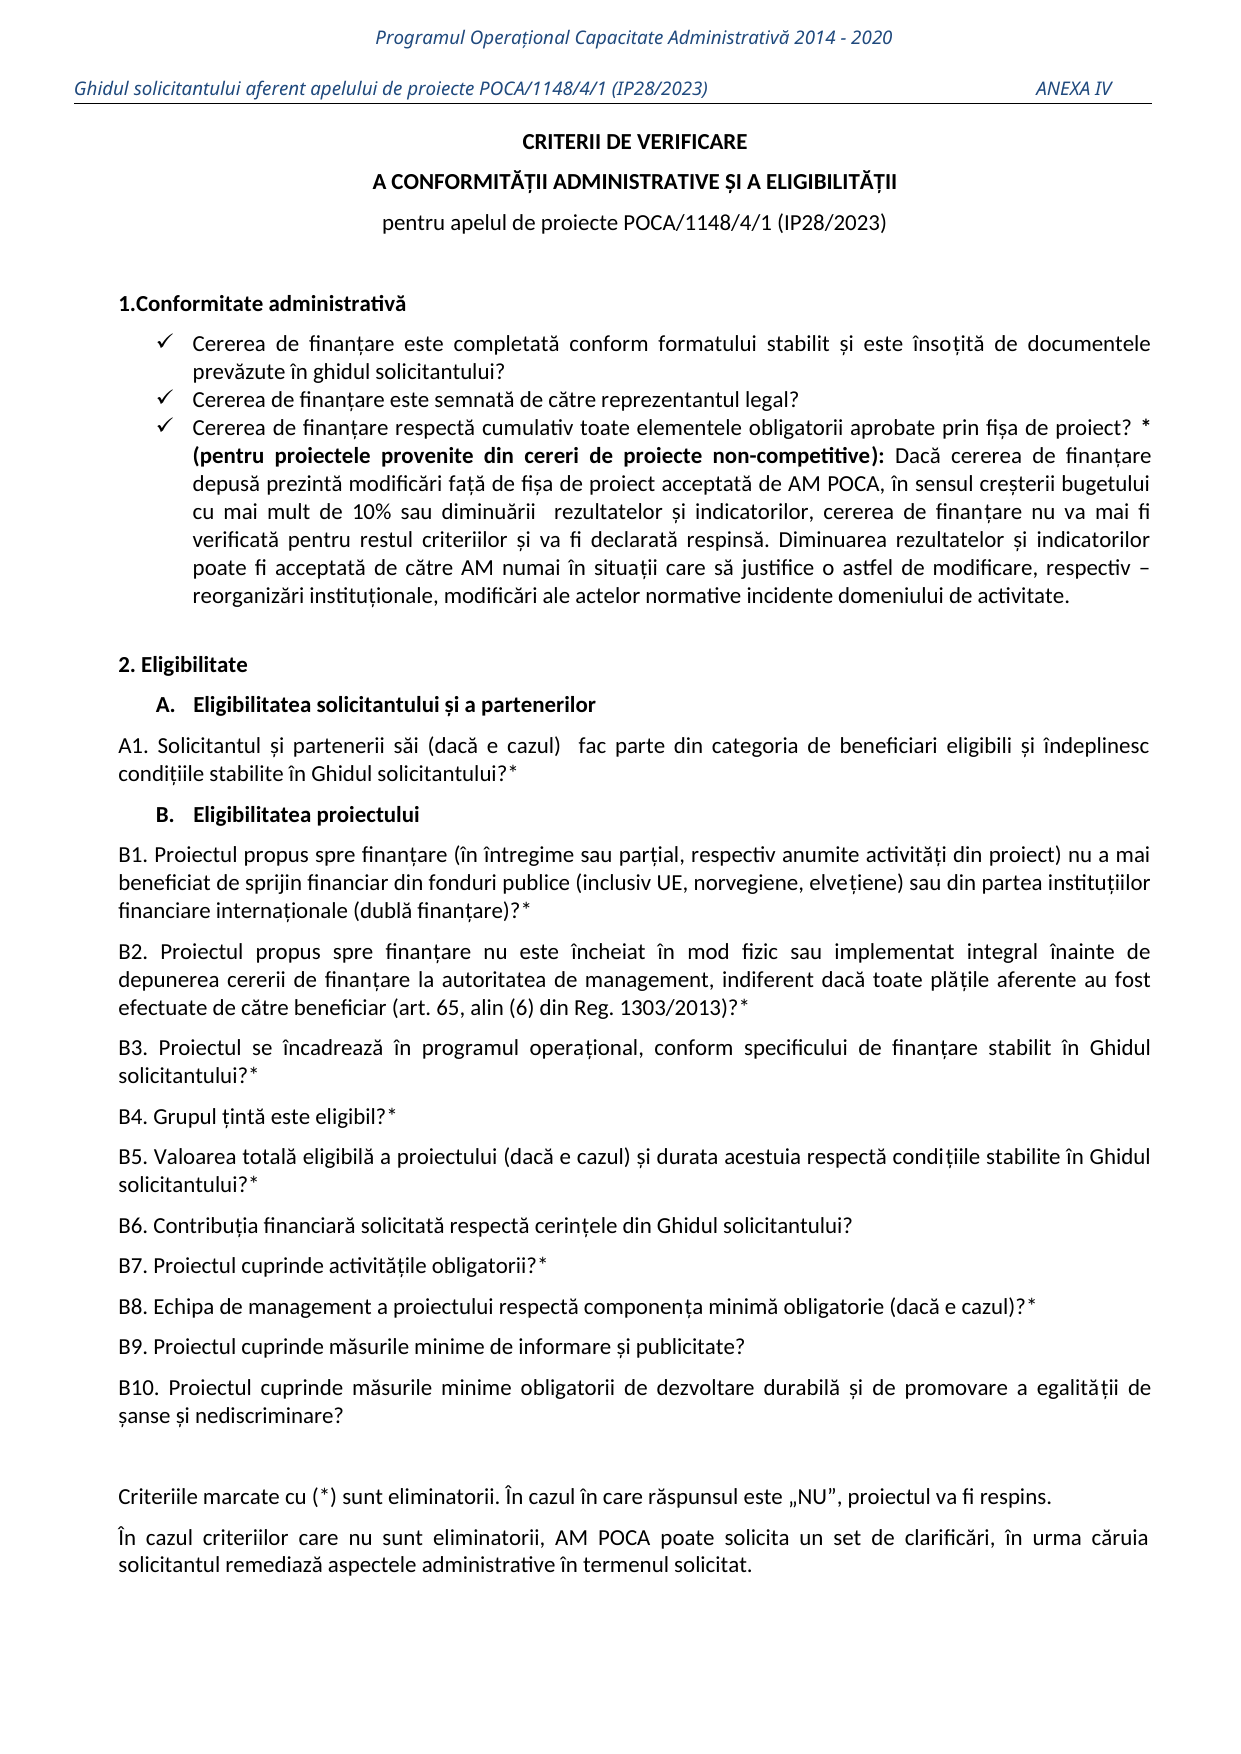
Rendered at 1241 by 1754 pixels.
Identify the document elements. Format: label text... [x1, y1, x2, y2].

text CRITERII DE VERIFICARE [118, 127, 1152, 155]
text 1.Conformitate administrativă [118, 289, 1152, 317]
list B4. Grupul ţintă este eligibil?* [118, 1102, 1152, 1130]
list Eligibilitatea solicitantului şi a partenerilor [156, 691, 1152, 719]
list Cererea de finanțare respectă cumulativ toate elementele obligatorii aprobate prin fișa de proiect? * (pentru proiectele provenite din cereri de proiecte non-competitive): Dacă cererea de finanțare depusă prezintă modificări față de fișa de proiect acceptată de AM POCA, în sensul creșterii bugetului cu mai mult de 10% sau diminuării rezultatelor și indicatorilor, cererea de finanțare nu va mai fi verificată pentru restul criteriilor și va fi declarată respinsă. Diminuarea rezultatelor și indicatorilor poate fi acceptată de către AM numai în situații care să justifice o astfel de modificare, respectiv – reorganizări instituționale, modificări ale actelor normative incidente domeniului de activitate. [155, 413, 1152, 609]
list B6. Contribuția financiară solicitată respectă cerințele din Ghidul solicitantului? [118, 1211, 1152, 1239]
list B5. Valoarea totală eligibilă a proiectului (dacă e cazul) și durata acestuia respectă condițiile stabilite în Ghidul solicitantului?* [118, 1142, 1152, 1198]
list B9. Proiectul cuprinde măsurile minime de informare și publicitate? [118, 1332, 1152, 1361]
text pentru apelul de proiecte POCA/1148/4/1 (IP28/2023) [118, 208, 1152, 236]
text În cazul criteriilor care nu sunt eliminatorii, AM POCA poate solicita un set de clarificări, în urma căruia solicitantul remediază aspectele administrative în termenul solicitat. [118, 1523, 1152, 1579]
text 2. Eligibilitate [118, 650, 1152, 678]
list B2. Proiectul propus spre finanțare nu este încheiat în mod fizic sau implementat integral înainte de depunerea cererii de finanțare la autoritatea de management, indiferent dacă toate plățile aferente au fost efectuate de către beneficiar (art. 65, alin (6) din Reg. 1303/2013)?* [118, 937, 1152, 1021]
list B10. Proiectul cuprinde măsurile minime obligatorii de dezvoltare durabilă și de promovare a egalității de șanse și nediscriminare? [118, 1373, 1152, 1429]
list Cererea de finanţare este semnată de către reprezentantul legal? [155, 385, 1152, 413]
list Eligibilitatea proiectului [156, 800, 1152, 828]
list B8. Echipa de management a proiectului respectă componența minimă obligatorie (dacă e cazul)?* [118, 1292, 1152, 1320]
text Criteriile marcate cu (*) sunt eliminatorii. În cazul în care răspunsul este „NU”, proiectul va fi respins. [118, 1482, 1152, 1510]
list Cererea de finanţare este completată conform formatului stabilit și este însoțită de documentele prevăzute în ghidul solicitantului? [155, 329, 1152, 385]
text A CONFORMITĂȚII ADMINISTRATIVE ȘI A ELIGIBILITĂȚII [118, 167, 1152, 195]
list B3. Proiectul se încadrează în programul operațional, conform specificului de finanțare stabilit în Ghidul solicitantului?* [118, 1033, 1152, 1089]
list B7. Proiectul cuprinde activitățile obligatorii?* [118, 1251, 1152, 1279]
list B1. Proiectul propus spre finanțare (în întregime sau parțial, respectiv anumite activități din proiect) nu a mai beneficiat de sprijin financiar din fonduri publice (inclusiv UE, norvegiene, elvețiene) sau din partea instituțiilor financiare internaționale (dublă finanțare)?* [118, 840, 1152, 924]
text A1. Solicitantul și partenerii săi (dacă e cazul) fac parte din categoria de beneficiari eligibili și îndeplinesc condițiile stabilite în Ghidul solicitantului?* [118, 731, 1152, 787]
